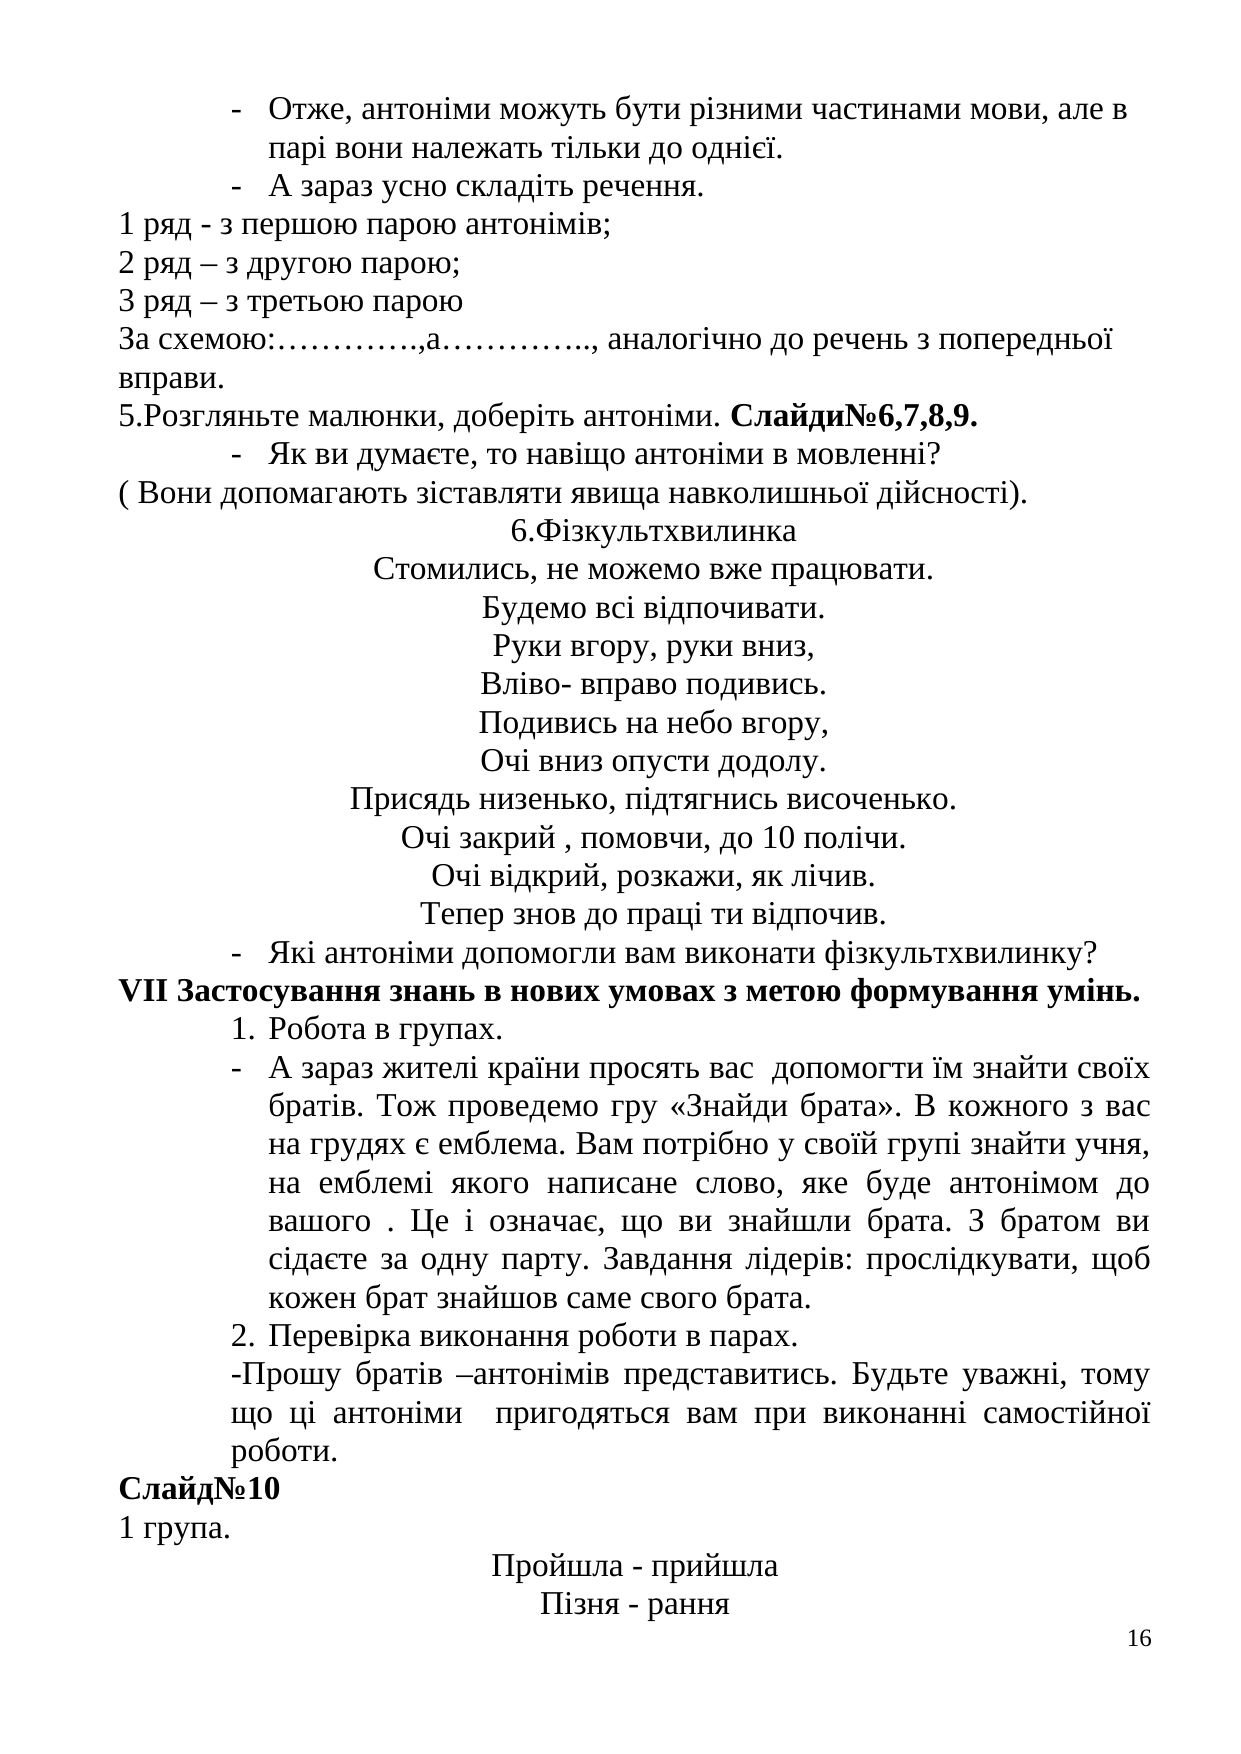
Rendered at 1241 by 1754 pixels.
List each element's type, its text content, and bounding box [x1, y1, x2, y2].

text Тепер знов до праці ти відпочив. [156, 894, 1152, 932]
text 2 ряд – з другою парою; [118, 242, 1152, 280]
text -Прошу братів –антонімів представитись. Будьте уважні, тому що ці антоніми пригодяться вам при виконанні самостійної роботи. [231, 1354, 1152, 1469]
list А зараз усно складіть речення. [231, 165, 1152, 204]
list Робота в групах. [231, 1009, 1152, 1047]
list Перевірка виконання роботи в парах. [231, 1315, 1152, 1354]
text Присядь низенько, підтягнись височенько. [156, 779, 1152, 817]
text 1 група. [118, 1507, 1152, 1545]
text 1 ряд - з першою парою антонімів; [118, 204, 1152, 242]
text Вліво- вправо подивись. [156, 664, 1152, 702]
list Отже, антоніми можуть бути різними частинами мови, але в парі вони належать тільки до однієї. [231, 89, 1152, 165]
text Руки вгору, руки вниз, [156, 625, 1152, 664]
text Очі відкрий, розкажи, як лічив. [156, 855, 1152, 894]
text Стомились, не можемо вже працювати. [156, 549, 1152, 587]
text За схемою:………….,а………….., аналогічно до речень з попередньої вправи. [118, 319, 1152, 395]
text 6.Фізкультхвилинка [156, 510, 1152, 549]
list Як ви думаєте, то навіщо антоніми в мовленні? [231, 434, 1152, 472]
text Подивись на небо вгору, [156, 702, 1152, 740]
text Пізня - рання [118, 1584, 1152, 1622]
text Будемо всі відпочивати. [156, 587, 1152, 625]
text Очі вниз опусти додолу. [156, 740, 1152, 779]
list Які антоніми допомогли вам виконати фізкультхвилинку? [231, 932, 1152, 970]
text Очі закрий , помовчи, до 10 полічи. [156, 817, 1152, 855]
text VІІ Застосування знань в нових умовах з метою формування умінь. [118, 970, 1152, 1009]
text 3 ряд – з третьою парою [118, 280, 1152, 319]
text ( Вони допомагають зіставляти явища навколишньої дійсності). [118, 472, 1152, 510]
list А зараз жителі країни просять вас допомогти їм знайти своїх братів. Тож проведемо гру «Знайди брата». В кожного з вас на грудях є емблема. Вам потрібно у своїй групі знайти учня, на емблемі якого написане слово, яке буде антонімом до вашого . Це і означає, що ви знайшли брата. З братом ви сідаєте за одну парту. Завдання лідерів: прослідкувати, щоб кожен брат знайшов саме свого брата. [231, 1047, 1152, 1315]
text Пройшла - прийшла [118, 1545, 1152, 1584]
text 5.Розгляньте малюнки, доберіть антоніми. Слайди№6,7,8,9. [118, 395, 1152, 434]
text Слайд№10 [118, 1469, 1152, 1507]
